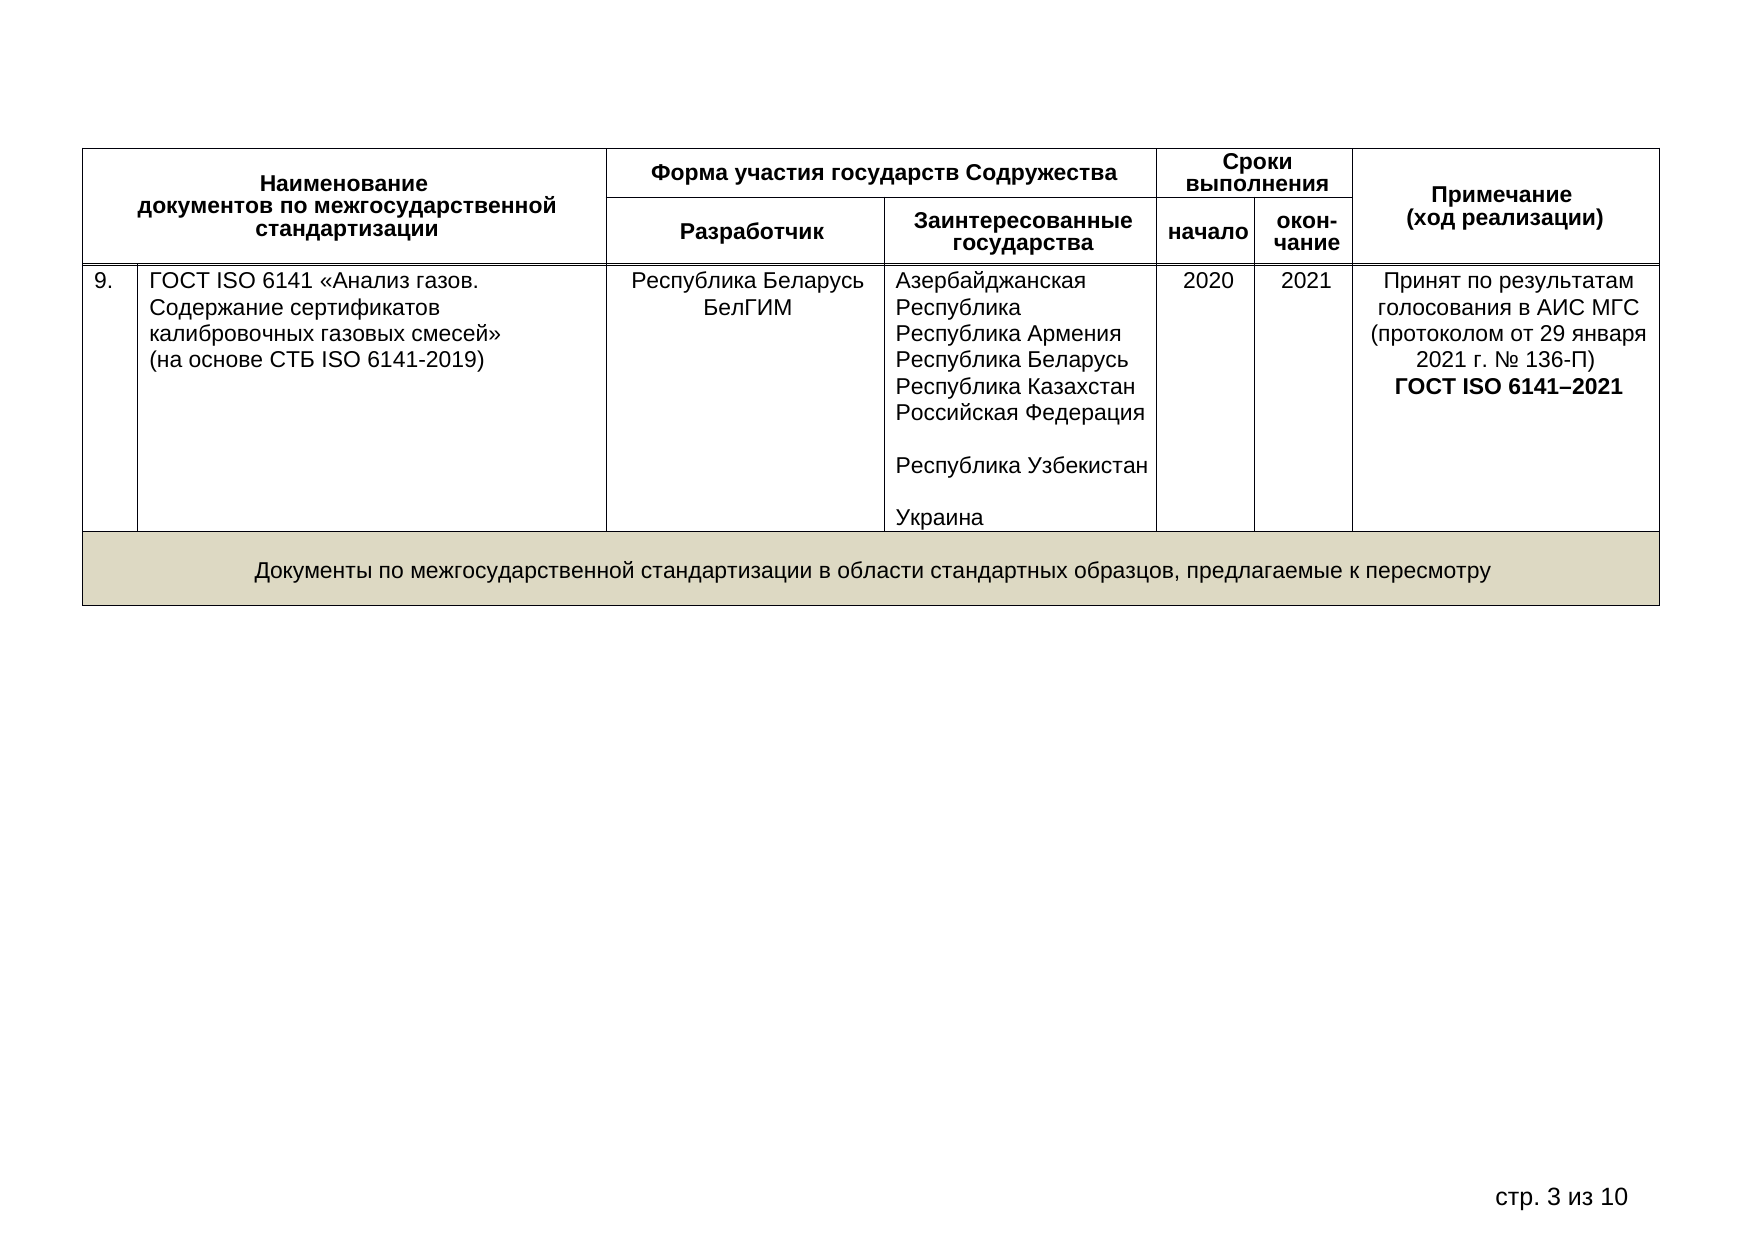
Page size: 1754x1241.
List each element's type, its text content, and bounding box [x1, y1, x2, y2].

table_cell Заинтересованные государства [885, 198, 1156, 263]
table_cell ГОСТ ISO 6141 «Анализ газов. Содержание сертификатов калибровочных газовых смесей» (на основе СТБ ISO 6141-2019) [138, 266, 606, 531]
table_cell 2020 [1157, 266, 1254, 531]
table_header Наименование документов по межгосударственной стандартизации [83, 149, 606, 263]
table_cell Документы по межгосударственной стандартизации в области стандартных образцов, предлагаемые к пересмотру [83, 532, 1659, 605]
table_cell Азербайджанская Республика Республика Армения Республика Беларусь Республика Казахстан Российская Федерация Республика Узбекистан Украина [885, 266, 1156, 531]
table_cell окон-чание [1255, 198, 1352, 263]
table_header Форма участия государств Содружества [607, 149, 1156, 197]
table_cell 2021 [1255, 266, 1352, 531]
table_header Примечание (ход реализации) [1353, 149, 1659, 263]
table_cell Разработчик [607, 198, 884, 263]
table_cell Принят по результатам голосования в АИС МГС (протоколом от 29 января 2021 г. № 136-П) ГОСТ ISO 6141–2021 [1353, 266, 1659, 531]
table_header Сроки выполнения [1157, 149, 1352, 197]
table_cell Республика Беларусь БелГИМ [607, 266, 884, 531]
table_cell [83, 266, 137, 531]
table_cell начало [1157, 198, 1254, 263]
